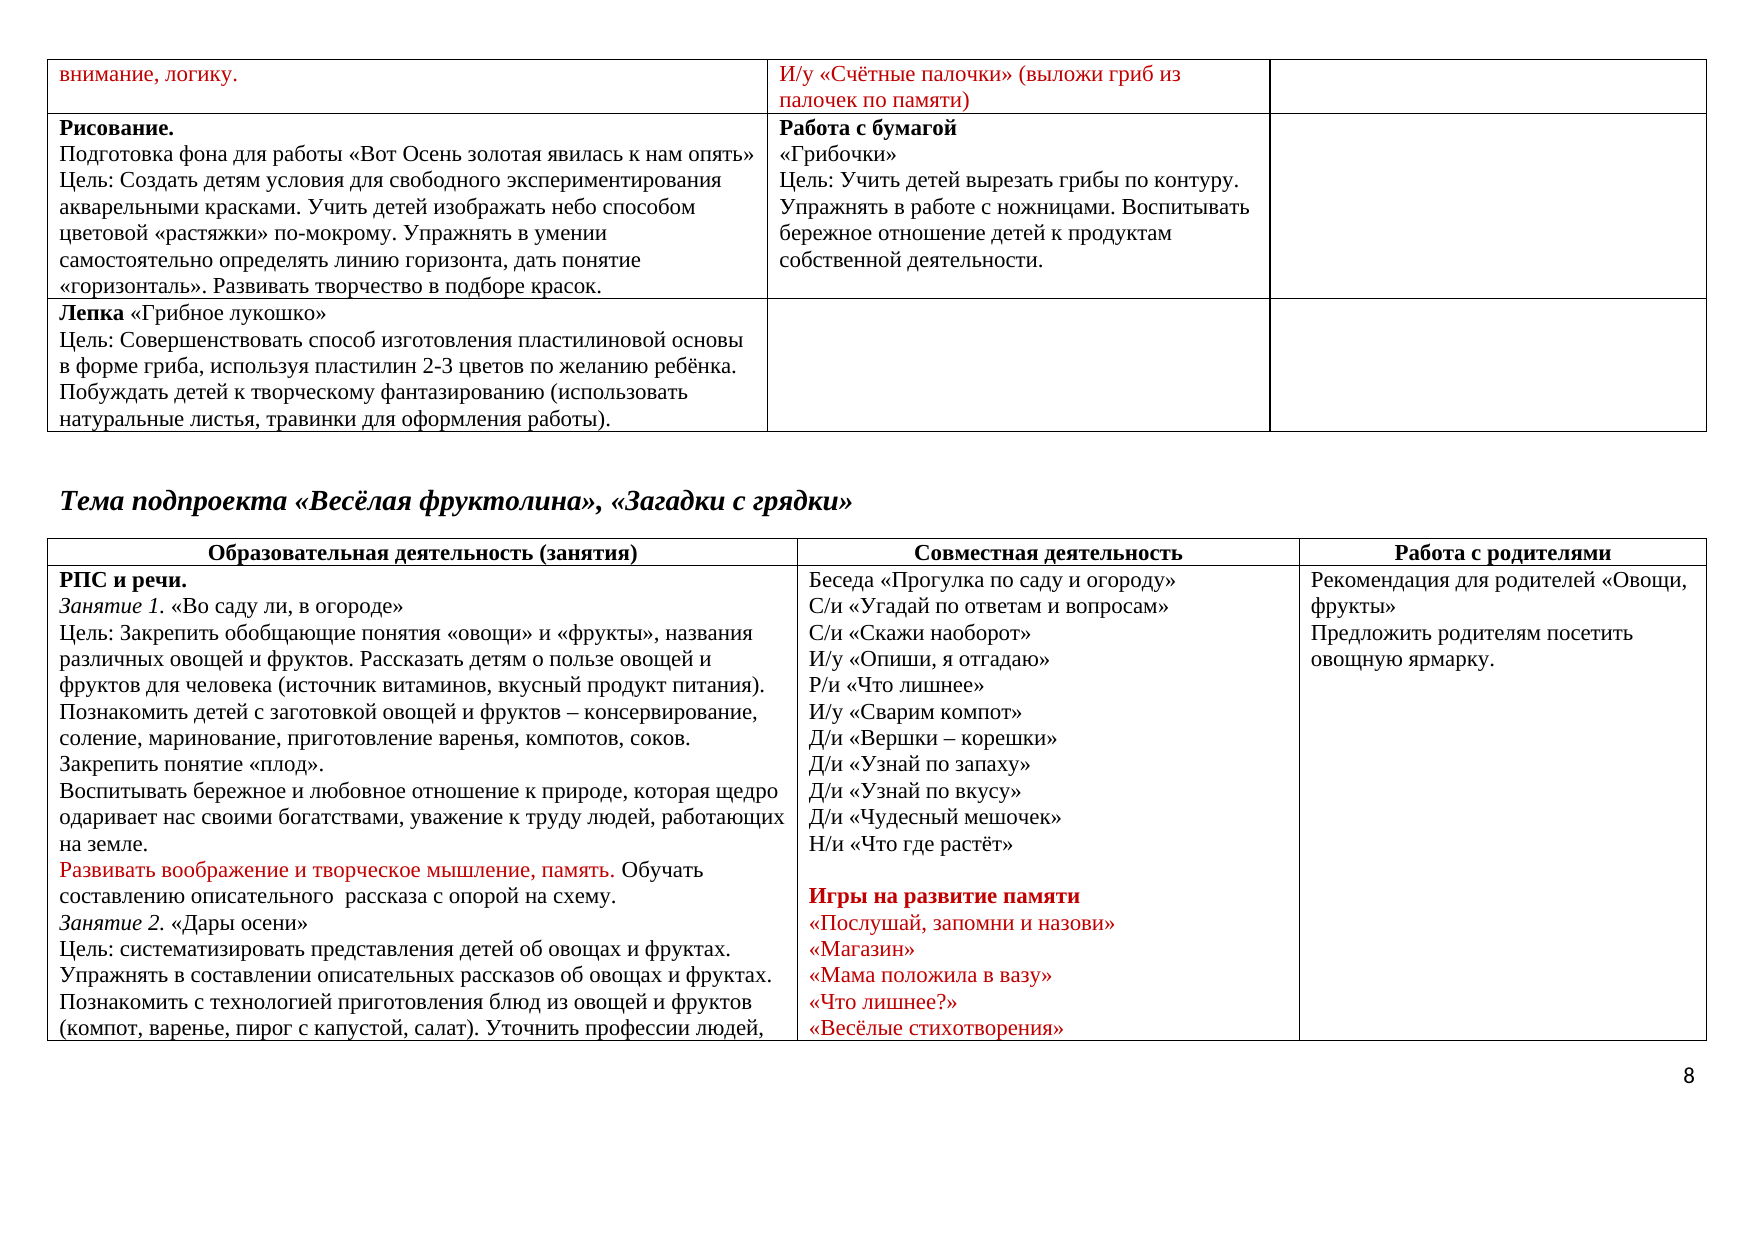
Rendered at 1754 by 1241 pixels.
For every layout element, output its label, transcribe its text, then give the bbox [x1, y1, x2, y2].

table_cell [768, 299, 1269, 431]
table_cell Лепка «Грибное лукошко» Цель: Совершенствовать способ изготовления пластилиновой основы в форме гриба, используя пластилин 2-3 цветов по желанию ребёнка. Побуждать детей к творческому фантазированию (использовать натуральные листья, травинки для оформления работы). [48, 299, 767, 431]
table_cell [1271, 299, 1706, 431]
table_cell Рисование. Подготовка фона для работы «Вот Осень золотая явилась к нам опять» Цель: Создать детям условия для свободного экспериментирования акварельными красками. Учить детей изображать небо способом цветовой «растяжки» по-мокрому. Упражнять в умении самостоятельно определять линию горизонта, дать понятие «горизонталь». Развивать творчество в подборе красок. [48, 114, 767, 298]
table_cell [1271, 114, 1706, 298]
table_header Образовательная деятельность (занятия) [48, 539, 797, 565]
table_header Совместная деятельность [798, 539, 1299, 565]
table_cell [48, 60, 767, 113]
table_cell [798, 566, 1299, 1040]
table_header Работа с родителями [1300, 539, 1706, 565]
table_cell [1300, 566, 1706, 1040]
table_cell [1271, 60, 1706, 113]
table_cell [48, 566, 797, 1040]
table_cell Работа с бумагой «Грибочки» Цель: Учить детей вырезать грибы по контуру. Упражнять в работе с ножницами. Воспитывать бережное отношение детей к продуктам собственной деятельности. [768, 114, 1269, 298]
text Тема подпроекта «Весёлая фруктолина», «Загадки с грядки» [59, 483, 1695, 517]
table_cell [768, 60, 1269, 113]
